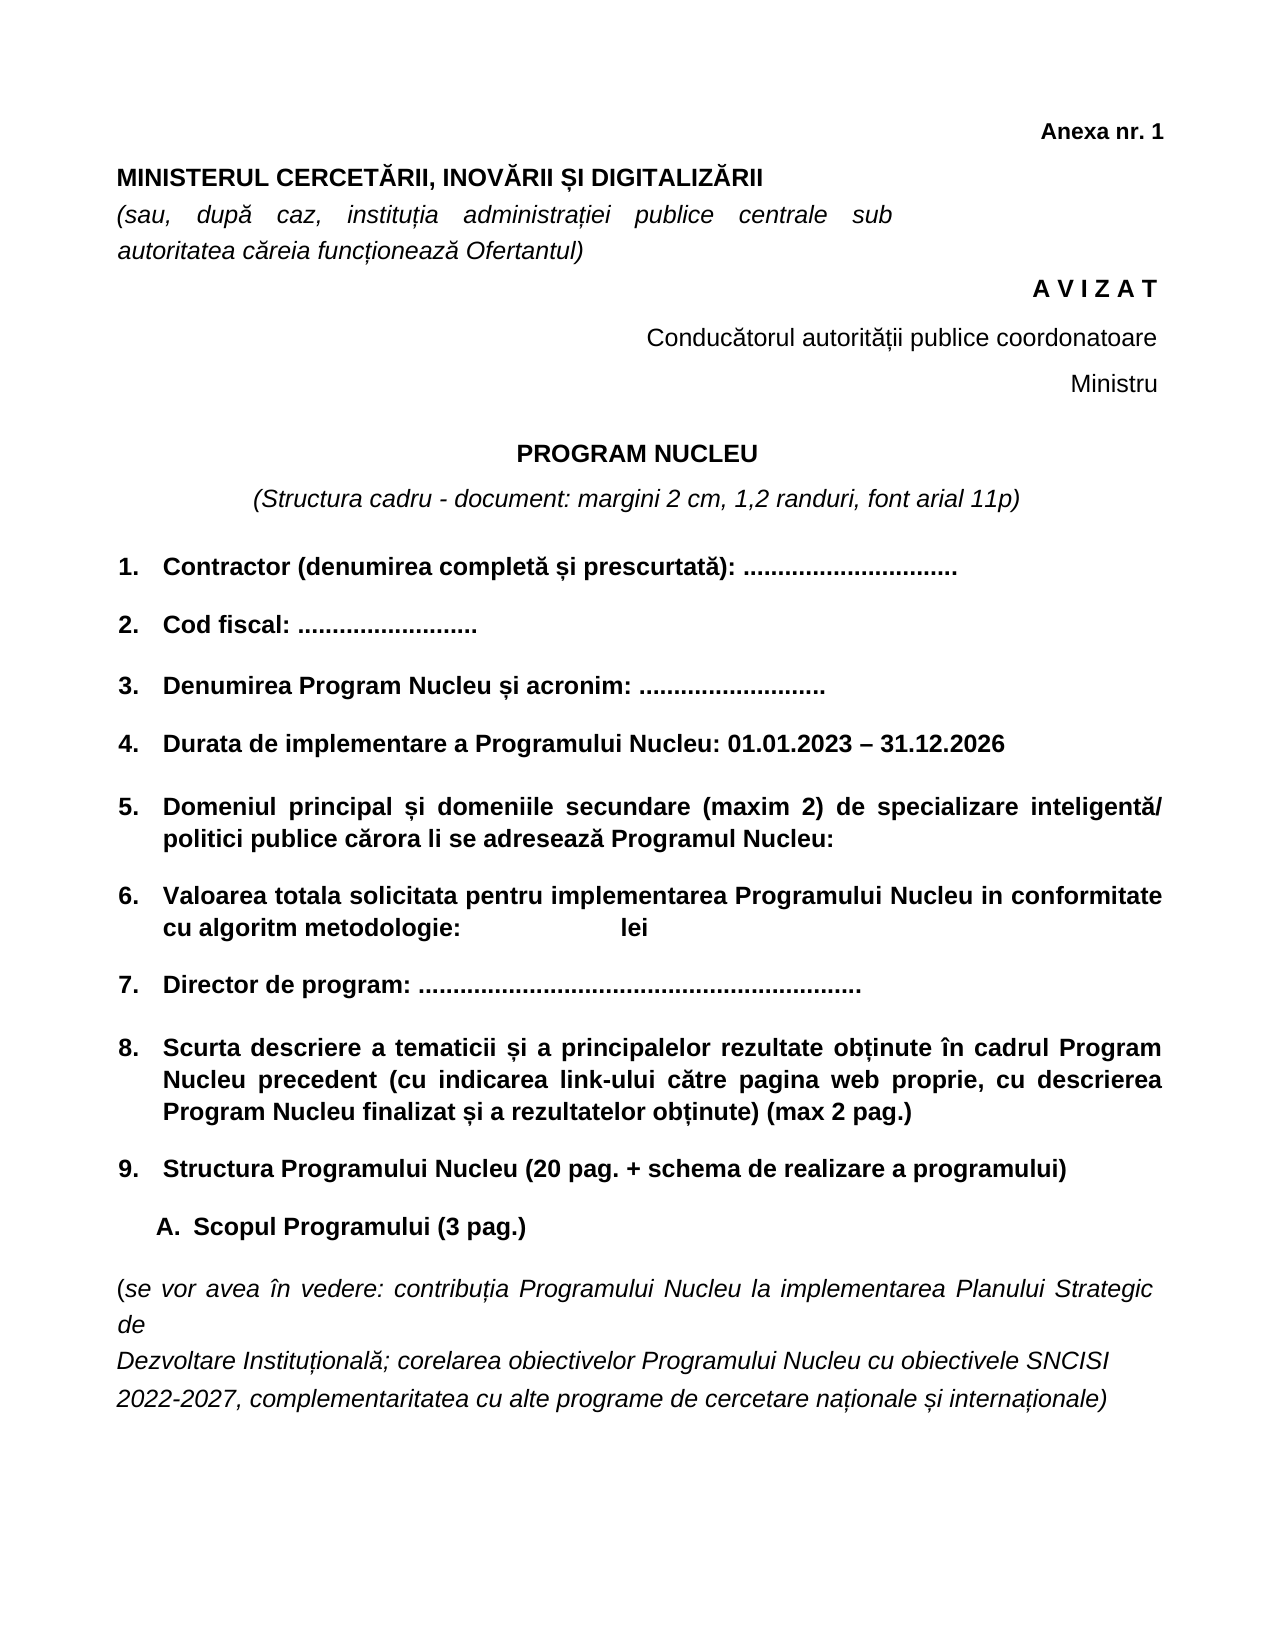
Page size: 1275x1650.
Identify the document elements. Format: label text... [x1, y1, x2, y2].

text Conducătorul autorității publice coordonatoare [118, 323, 1158, 352]
text (se vor avea în vedere: contribuția Programului Nucleu la implementarea Planului Strategic de [116, 1274, 1158, 1338]
list Scurta descriere a tematicii și a principalelor rezultate obținute în cadrul Program Nucleu precedent (cu indicarea link-ului către pagina web proprie, cu descrierea Program Nucleu finalizat și a rezultatelor obținute) (max 2 pag.) [118, 1033, 1164, 1125]
list Cod fiscal: .......................... [118, 610, 1164, 639]
text MINISTERUL CERCETĂRII, INOVĂRII ȘI DIGITALIZĂRII [116, 163, 1164, 192]
list Director de program: ................................................................ [118, 971, 1164, 999]
text Anexa nr. 1 [118, 118, 1164, 144]
text (Structura cadru - document: margini 2 cm, 1,2 randuri, font arial 11p) [118, 484, 1156, 513]
list Structura Programului Nucleu (20 pag. + schema de realizare a programului) [118, 1154, 1164, 1183]
text Ministru [118, 368, 1158, 397]
list Contractor (denumirea completă și prescurtată): ............................... [118, 552, 1164, 581]
text (sau, după caz, instituția administrației publice centrale sub autoritatea căreia funcționează Ofertantul) [116, 200, 897, 265]
list Denumirea Program Nucleu și acronim: ........................... [118, 671, 1164, 700]
text Dezvoltare Instituțională; corelarea obiectivelor Programului Nucleu cu obiectivele SNCISI [116, 1346, 1158, 1374]
text 2022-2027, complementaritatea cu alte programe de cercetare naționale și internaționale) [116, 1384, 1158, 1412]
list Domeniul principal și domeniile secundare (maxim 2) de specializare inteligentă/ politici publice cărora li se adresează Programul Nucleu: [118, 792, 1164, 852]
text A V I Z A T [1032, 273, 1164, 302]
list Valoarea totala solicitata pentru implementarea Programului Nucleu in conformitate cu algoritm metodologie: lei [118, 881, 1164, 941]
list Durata de implementare a Programului Nucleu: 01.01.2023 – 31.12.2026 [118, 729, 1164, 758]
list Scopul Programului (3 pag.) [156, 1212, 1164, 1241]
text PROGRAM NUCLEU [118, 439, 1157, 468]
